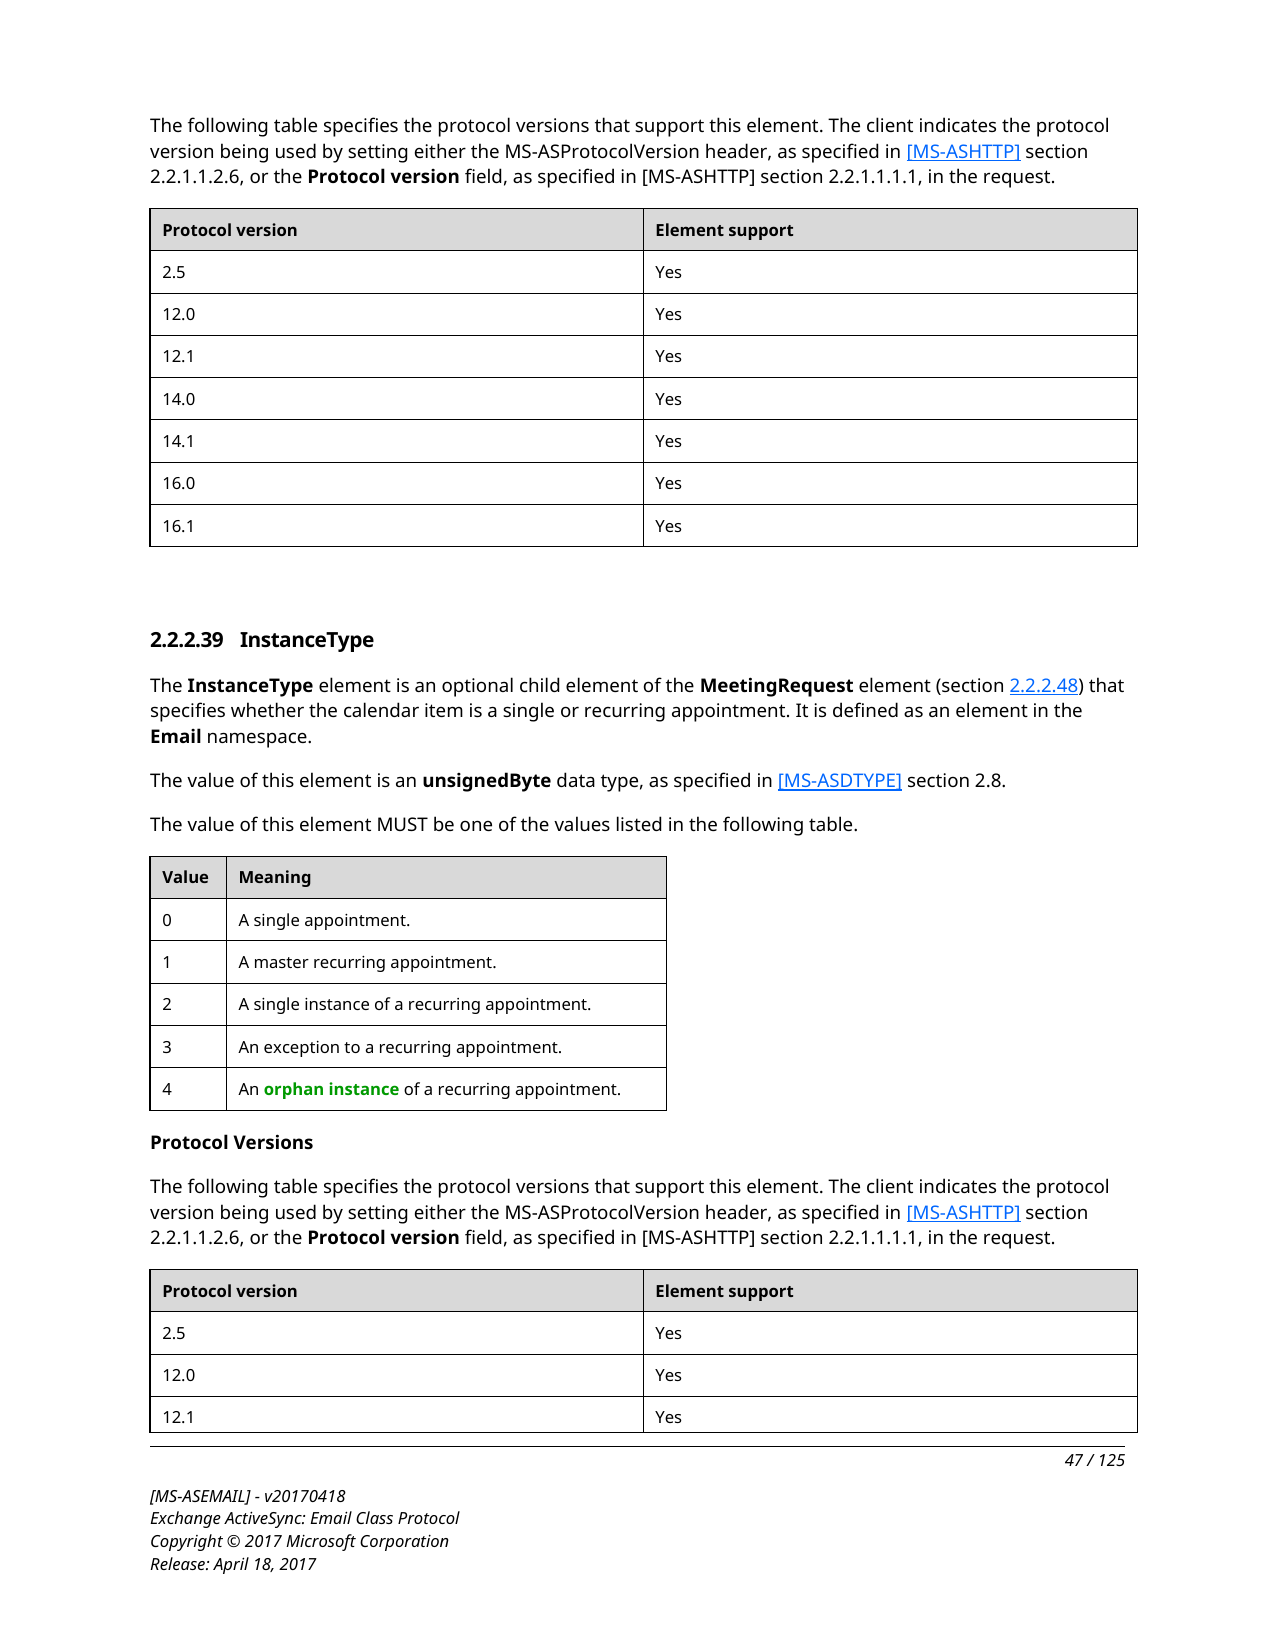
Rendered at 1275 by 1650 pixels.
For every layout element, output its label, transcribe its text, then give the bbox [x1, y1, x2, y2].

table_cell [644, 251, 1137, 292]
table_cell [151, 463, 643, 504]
text The value of this element MUST be one of the values listed in the following table. [150, 812, 1125, 837]
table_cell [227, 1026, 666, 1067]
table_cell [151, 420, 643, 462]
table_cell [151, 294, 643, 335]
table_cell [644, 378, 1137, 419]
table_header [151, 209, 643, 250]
text The following table specifies the protocol versions that support this element. The client indicates the protocol version being used by setting either the MS-ASProtocolVersion header, as specified in [MS-ASHTTP] section 2.2.1.1.2.6, or the Protocol version field, as specified in [MS-ASHTTP] section 2.2.1.1.1.1, in the request. [150, 1174, 1125, 1250]
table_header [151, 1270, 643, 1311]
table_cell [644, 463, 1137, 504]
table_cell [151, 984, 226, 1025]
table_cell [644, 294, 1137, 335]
subtitle InstanceType [150, 625, 1125, 653]
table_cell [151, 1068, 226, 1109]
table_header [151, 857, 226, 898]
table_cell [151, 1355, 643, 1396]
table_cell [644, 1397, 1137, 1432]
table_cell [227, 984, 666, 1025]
text The InstanceType element is an optional child element of the MeetingRequest element (section 2.2.2.48) that specifies whether the calendar item is a single or recurring appointment. It is defined as an element in the Email namespace. [150, 672, 1125, 748]
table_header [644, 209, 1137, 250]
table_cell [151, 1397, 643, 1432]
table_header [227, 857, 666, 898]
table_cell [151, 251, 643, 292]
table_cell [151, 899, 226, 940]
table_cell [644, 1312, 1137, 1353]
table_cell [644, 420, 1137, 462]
text Protocol Versions [150, 1129, 1125, 1155]
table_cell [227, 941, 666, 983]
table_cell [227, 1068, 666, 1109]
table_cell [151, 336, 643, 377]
text The following table specifies the protocol versions that support this element. The client indicates the protocol version being used by setting either the MS-ASProtocolVersion header, as specified in [MS-ASHTTP] section 2.2.1.1.2.6, or the Protocol version field, as specified in [MS-ASHTTP] section 2.2.1.1.1.1, in the request. [150, 112, 1125, 189]
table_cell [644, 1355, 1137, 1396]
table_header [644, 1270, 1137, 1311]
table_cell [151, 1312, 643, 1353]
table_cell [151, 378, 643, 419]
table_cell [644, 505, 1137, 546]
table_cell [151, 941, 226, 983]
text The value of this element is an unsignedByte data type, as specified in [MS-ASDTYPE] section 2.8. [150, 767, 1125, 793]
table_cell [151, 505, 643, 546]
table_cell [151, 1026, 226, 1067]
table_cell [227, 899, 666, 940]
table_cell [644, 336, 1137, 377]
